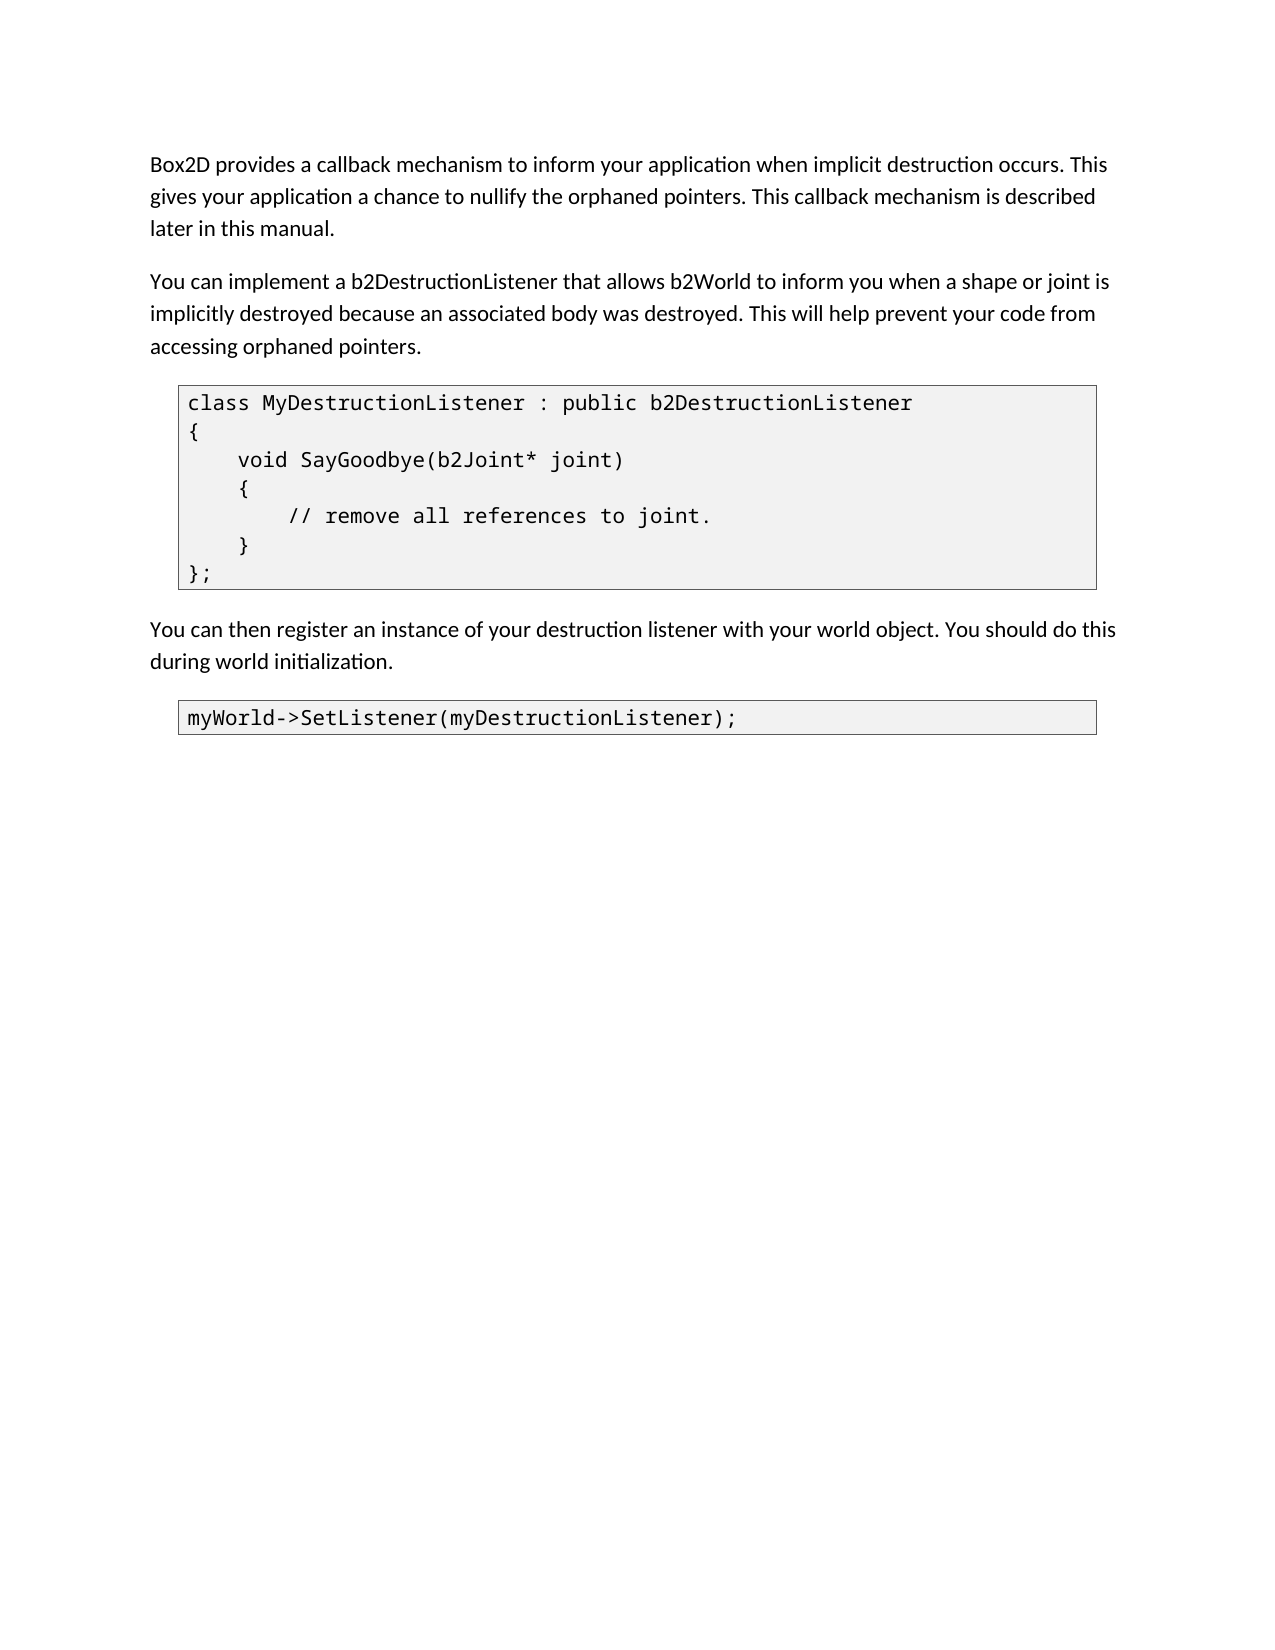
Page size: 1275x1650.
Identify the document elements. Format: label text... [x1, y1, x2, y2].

text }; [179, 555, 1096, 589]
text { [179, 470, 1096, 498]
text You can then register an instance of your destruction listener with your world object. You should do this during world initialization. [150, 615, 1125, 675]
text void SayGoodbye(b2Joint* joint) [179, 442, 1096, 470]
text Box2D provides a callback mechanism to inform your application when implicit destruction occurs. This gives your application a chance to nullify the orphaned pointers. This callback mechanism is described later in this manual. [150, 150, 1125, 242]
text You can implement a b2DestructionListener that allows b2World to inform you when a shape or joint is implicitly destroyed because an associated body was destroyed. This will help prevent your code from accessing orphaned pointers. [150, 267, 1125, 360]
text class MyDestructionListener : public b2DestructionListener [179, 386, 1096, 413]
text myWorld->SetListener(myDestructionListener); [179, 701, 1096, 734]
text { [179, 413, 1096, 442]
text // remove all references to joint. [179, 498, 1096, 527]
text } [179, 527, 1096, 555]
